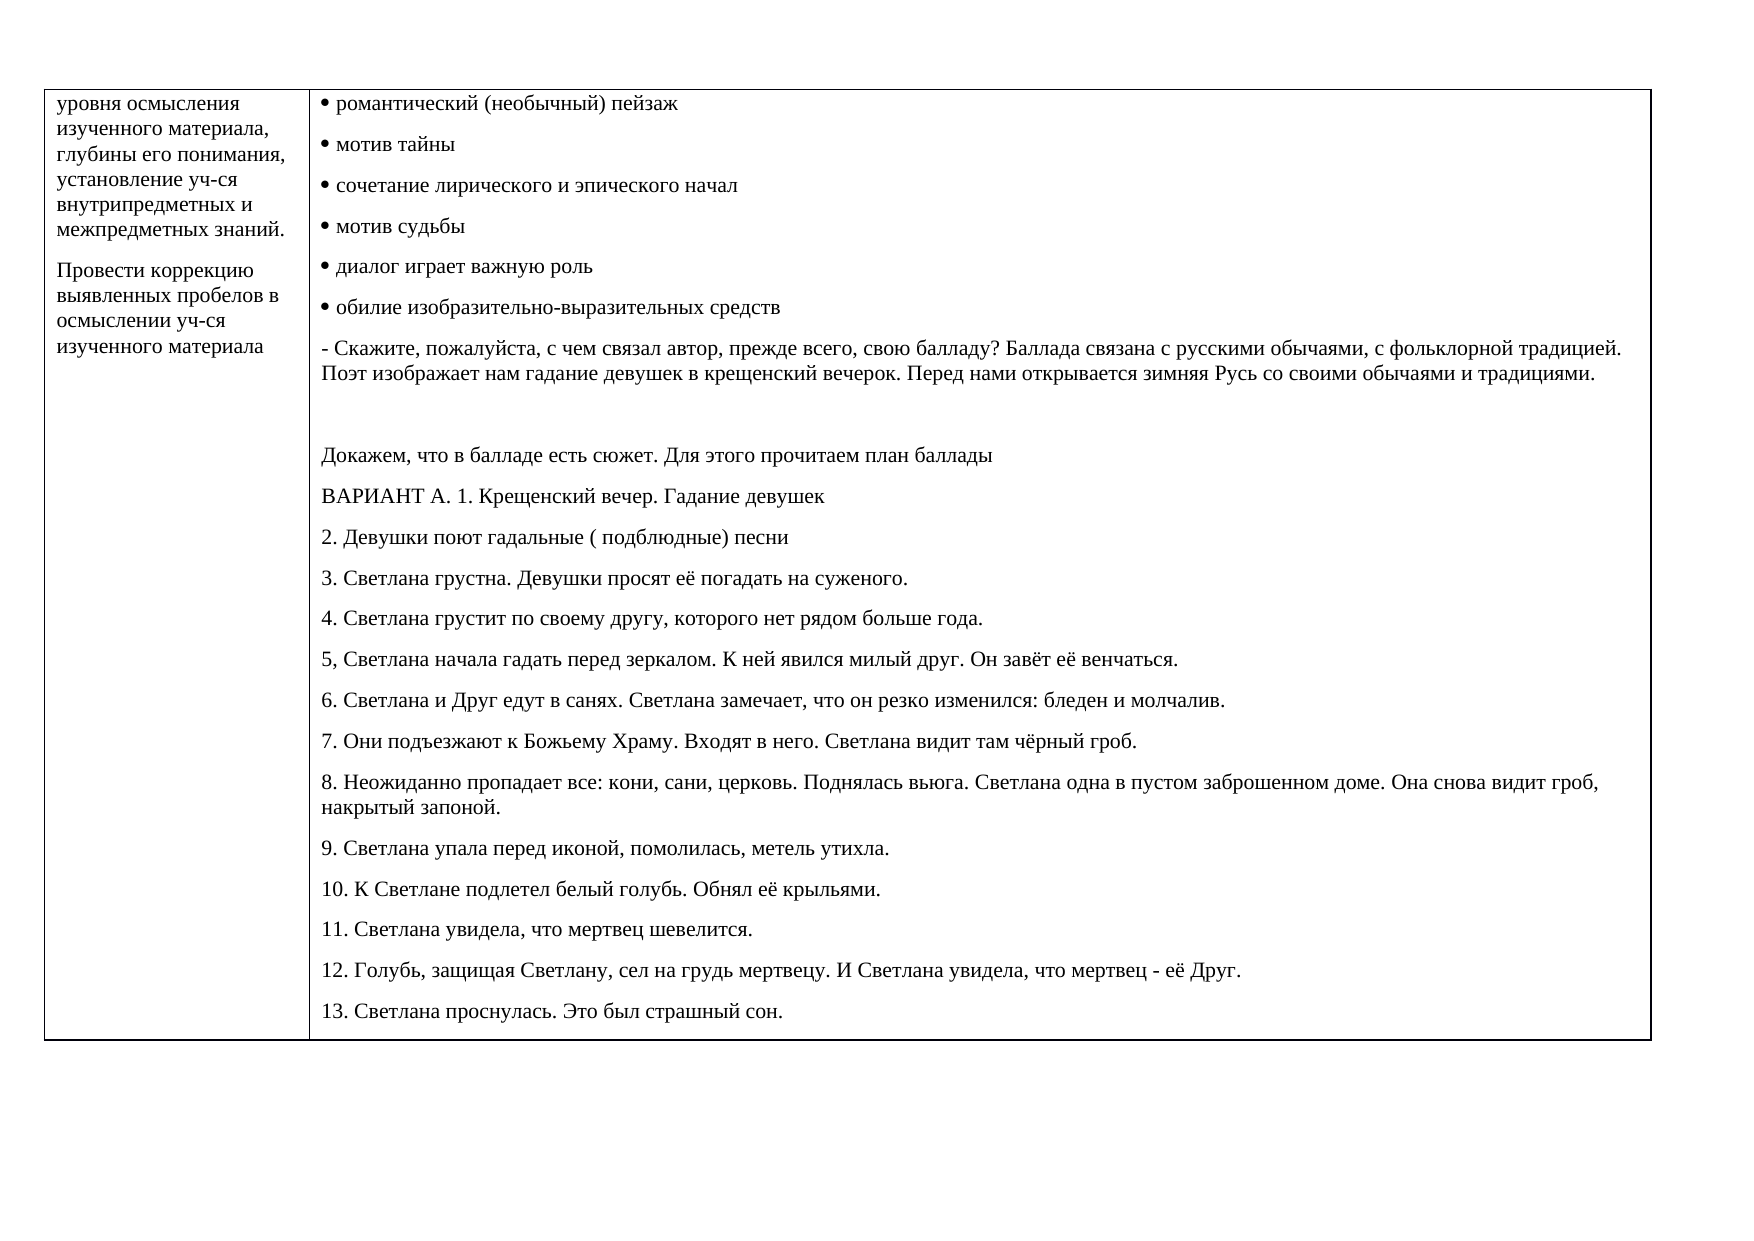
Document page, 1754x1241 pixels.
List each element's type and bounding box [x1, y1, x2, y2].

table_cell [45, 90, 309, 1039]
table_cell [310, 90, 1650, 1039]
